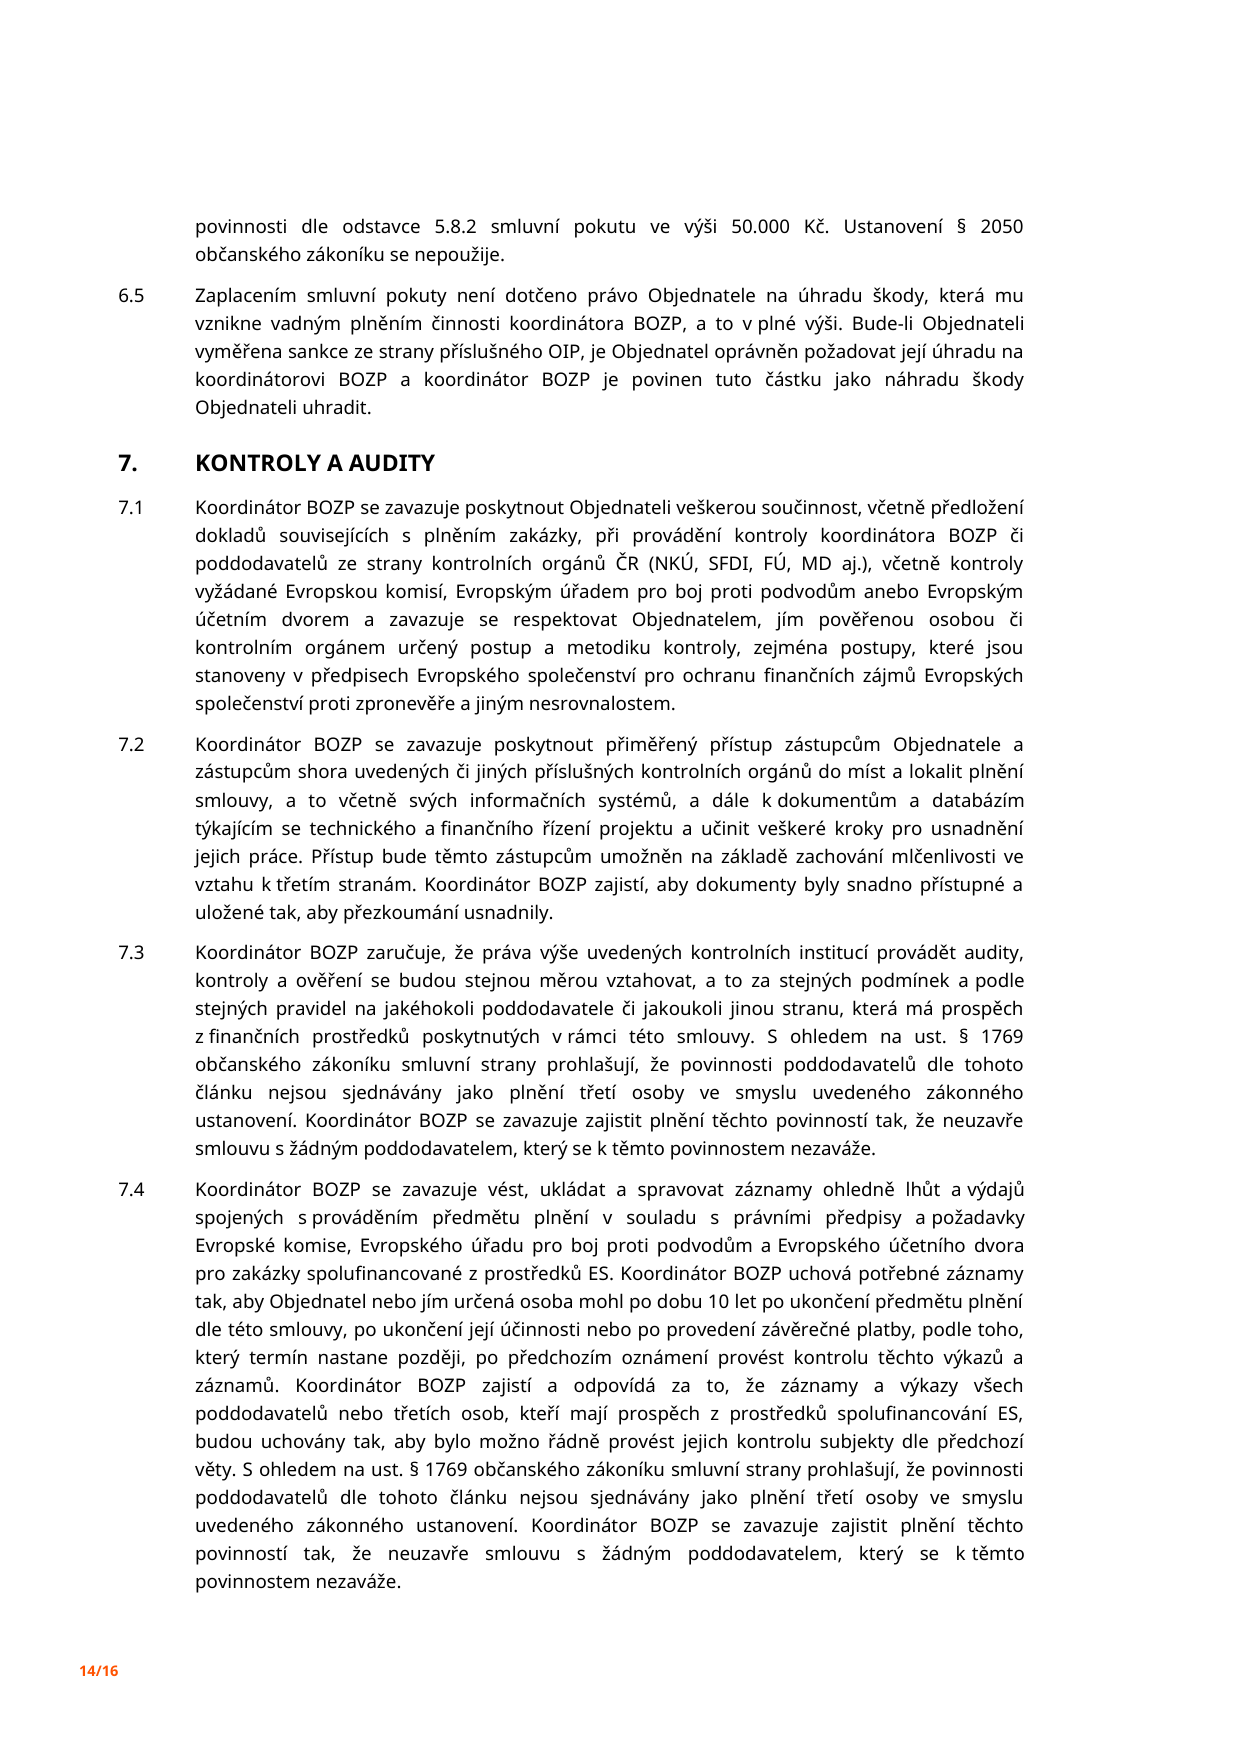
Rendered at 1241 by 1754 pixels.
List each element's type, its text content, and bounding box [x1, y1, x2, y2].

list Koordinátor BOZP zaručuje, že práva výše uvedených kontrolních institucí provádět audity, kontroly a ověření se budou stejnou měrou vztahovat, a to za stejných podmínek a podle stejných pravidel na jakéhokoli poddodavatele či jakoukoli jinou stranu, která má prospěch z finančních prostředků poskytnutých v rámci této smlouvy. S ohledem na ust. § 1769 občanského zákoníku smluvní strany prohlašují, že povinnosti poddodavatelů dle tohoto článku nejsou sjednávány jako plnění třetí osoby ve smyslu uvedeného zákonného ustanovení. Koordinátor BOZP se zavazuje zajistit plnění těchto povinností tak, že neuzavře smlouvu s žádným poddodavatelem, který se k těmto povinnostem nezaváže. [118, 939, 1024, 1161]
list Zaplacením smluvní pokuty není dotčeno právo Objednatele na úhradu škody, která mu vznikne vadným plněním činnosti koordinátora BOZP, a to v plné výši. Bude-li Objednateli vyměřena sankce ze strany příslušného OIP, je Objednatel oprávněn požadovat její úhradu na koordinátorovi BOZP a koordinátor BOZP je povinen tuto částku jako náhradu škody Objednateli uhradit. [118, 282, 1024, 420]
list KONTROLY A AUDITY [118, 447, 1024, 478]
list Koordinátor BOZP se zavazuje vést, ukládat a spravovat záznamy ohledně lhůt a výdajů spojených s prováděním předmětu plnění v souladu s právními předpisy a požadavky Evropské komise, Evropského úřadu pro boj proti podvodům a Evropského účetního dvora pro zakázky spolufinancované z prostředků ES. Koordinátor BOZP uchová potřebné záznamy tak, aby Objednatel nebo jím určená osoba mohl po dobu 10 let po ukončení předmětu plnění dle této smlouvy, po ukončení její účinnosti nebo po provedení závěrečné platby, podle toho, který termín nastane později, po předchozím oznámení provést kontrolu těchto výkazů a záznamů. Koordinátor BOZP zajistí a odpovídá za to, že záznamy a výkazy všech poddodavatelů nebo třetích osob, kteří mají prospěch z prostředků spolufinancování ES, budou uchovány tak, aby bylo možno řádně provést jejich kontrolu subjekty dle předchozí věty. S ohledem na ust. § 1769 občanského zákoníku smluvní strany prohlašují, že povinnosti poddodavatelů dle tohoto článku nejsou sjednávány jako plnění třetí osoby ve smyslu uvedeného zákonného ustanovení. Koordinátor BOZP se zavazuje zajistit plnění těchto povinností tak, že neuzavře smlouvu s žádným poddodavatelem, který se k těmto povinnostem nezaváže. [118, 1176, 1024, 1594]
list Koordinátor BOZP se zavazuje poskytnout Objednateli veškerou součinnost, včetně předložení dokladů souvisejících s plněním zakázky, při provádění kontroly koordinátora BOZP či poddodavatelů ze strany kontrolních orgánů ČR (NKÚ, SFDI, FÚ, MD aj.), včetně kontroly vyžádané Evropskou komisí, Evropským úřadem pro boj proti podvodům anebo Evropským účetním dvorem a zavazuje se respektovat Objednatelem, jím pověřenou osobou či kontrolním orgánem určený postup a metodiku kontroly, zejména postupy, které jsou stanoveny v předpisech Evropského společenství pro ochranu finančních zájmů Evropských společenství proti zpronevěře a jiným nesrovnalostem. [118, 494, 1024, 716]
list Koordinátor BOZP se zavazuje poskytnout přiměřený přístup zástupcům Objednatele a zástupcům shora uvedených či jiných příslušných kontrolních orgánů do míst a lokalit plnění smlouvy, a to včetně svých informačních systémů, a dále k dokumentům a databázím týkajícím se technického a finančního řízení projektu a učinit veškeré kroky pro usnadnění jejich práce. Přístup bude těmto zástupcům umožněn na základě zachování mlčenlivosti ve vztahu k třetím stranám. Koordinátor BOZP zajistí, aby dokumenty byly snadno přístupné a uložené tak, aby přezkoumání usnadnily. [118, 731, 1024, 924]
